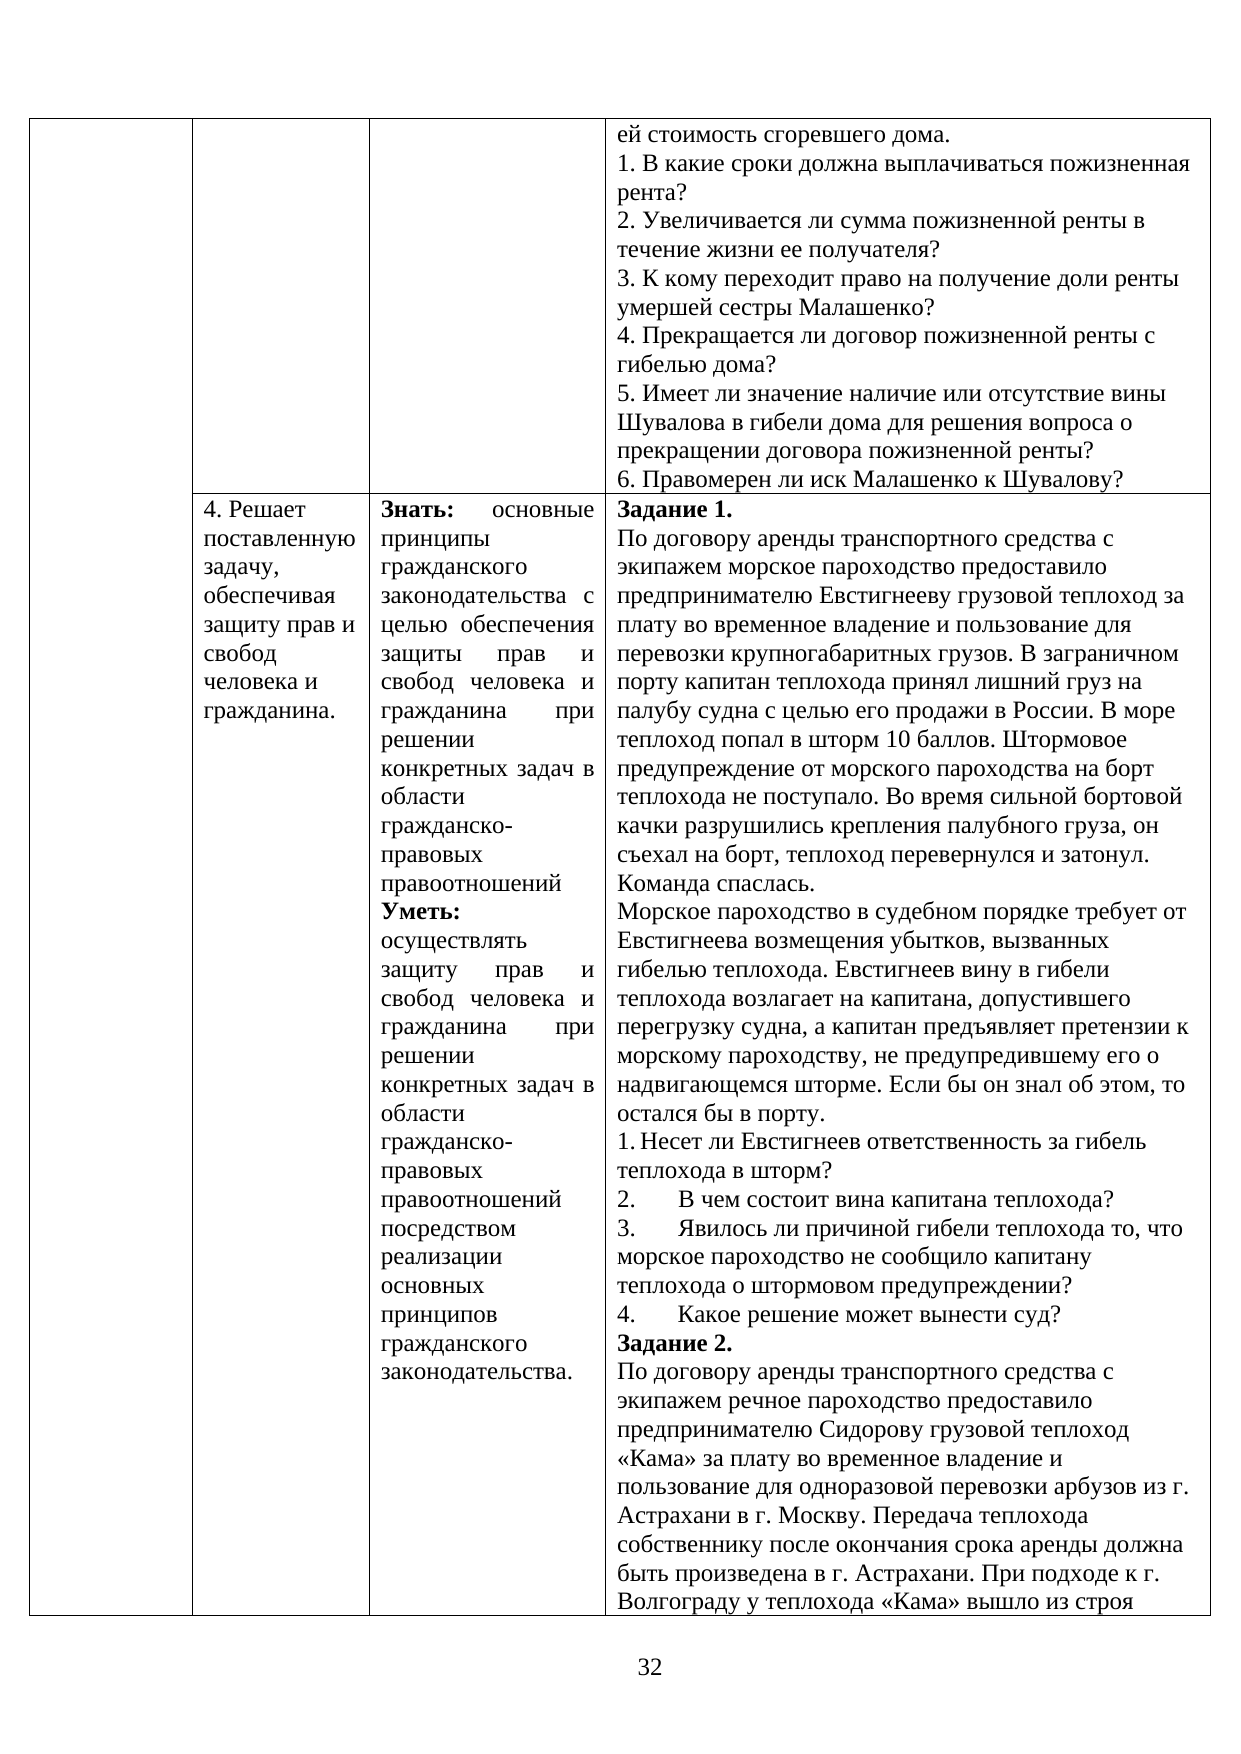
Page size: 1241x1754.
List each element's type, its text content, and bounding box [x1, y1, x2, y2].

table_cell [193, 119, 369, 493]
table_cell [193, 494, 369, 1615]
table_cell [370, 494, 605, 1615]
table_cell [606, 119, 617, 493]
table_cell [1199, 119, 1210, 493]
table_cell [370, 119, 605, 493]
